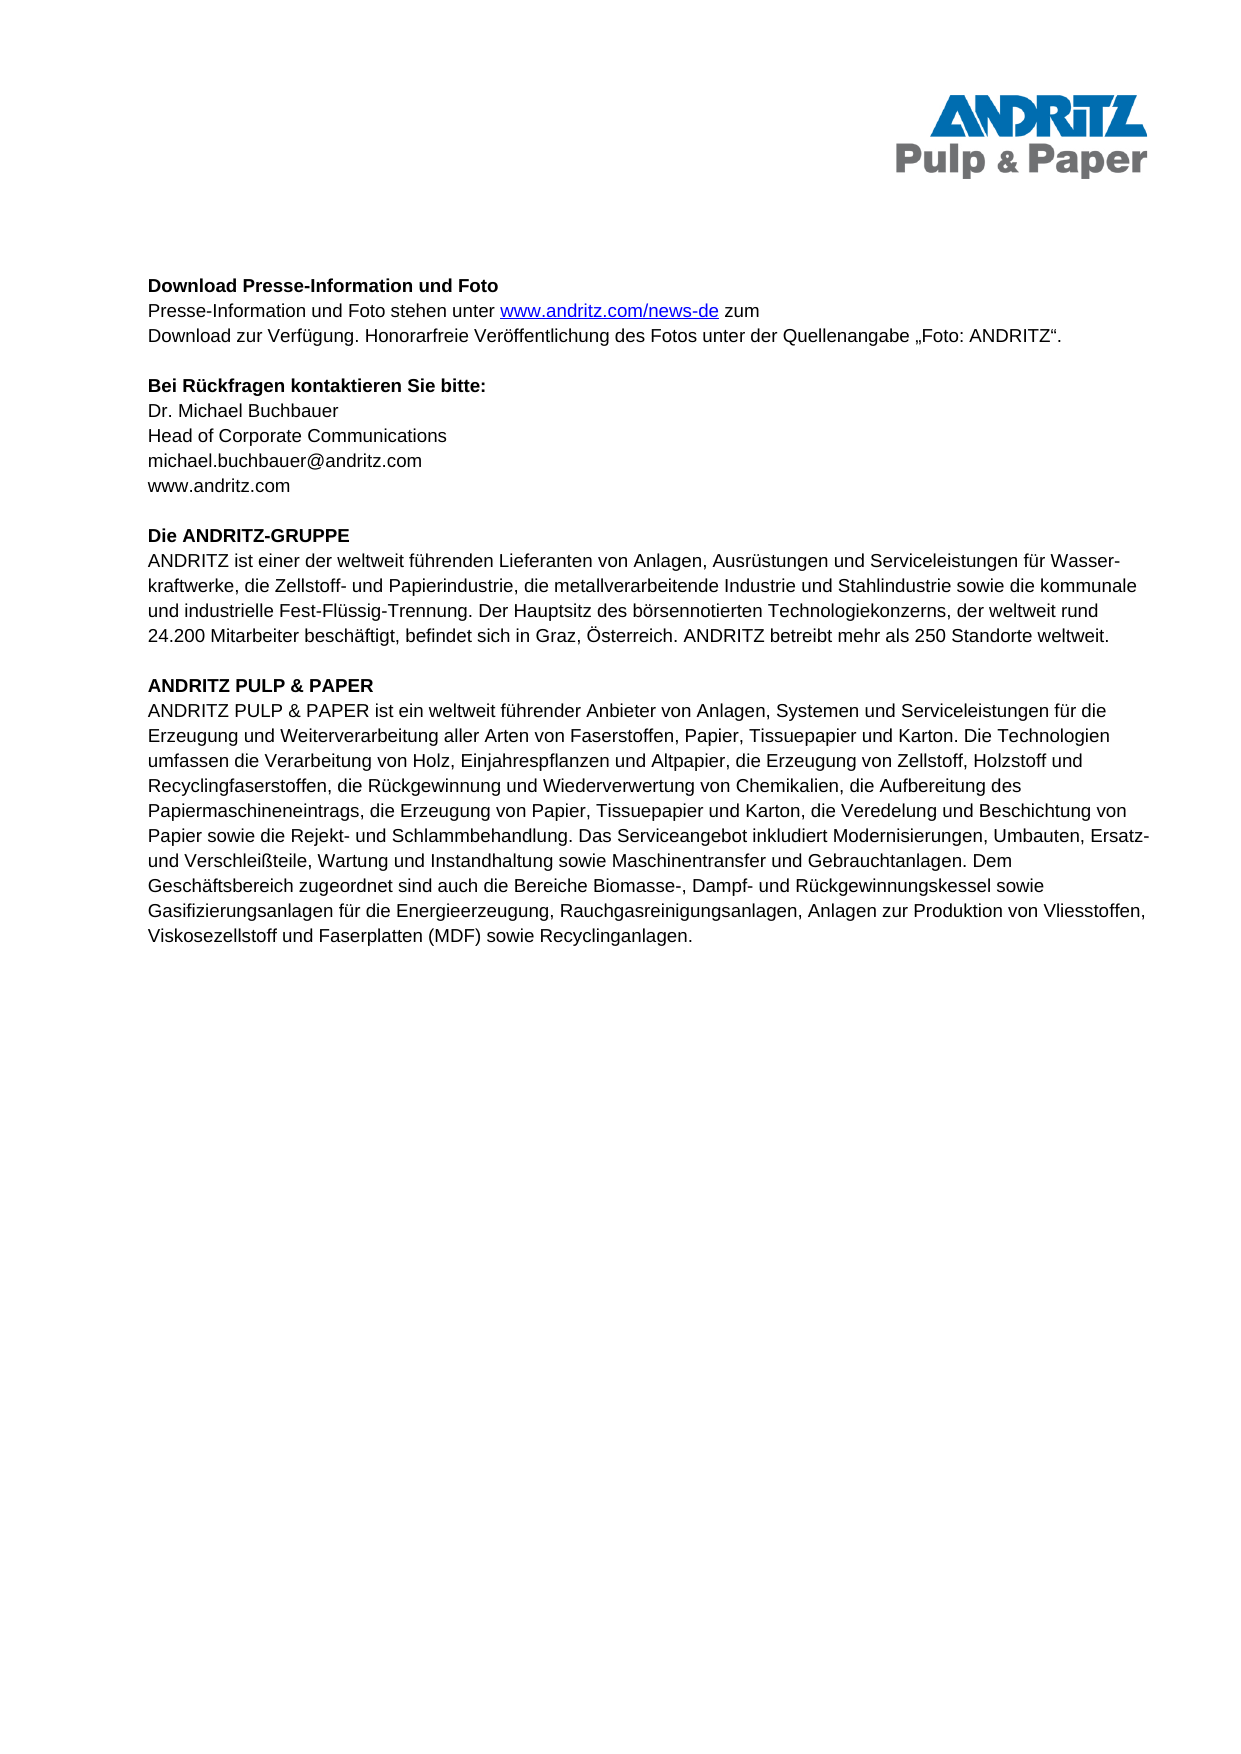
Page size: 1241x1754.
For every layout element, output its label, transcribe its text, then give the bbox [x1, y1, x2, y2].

text Presse-Information und Foto stehen unter www.andritz.com/news-de zum Download zur Verfügung. Honorarfreie Veröffentlichung des Fotos unter der Quellenangabe „Foto: ANDRITZ“. [148, 297, 1152, 347]
text michael.buchbauer@andritz.com [148, 447, 1152, 472]
text ANDRITZ PULP & PAPER [148, 672, 1152, 697]
text Bei Rückfragen kontaktieren Sie bitte: [148, 372, 1144, 397]
text Dr. Michael Buchbauer [148, 397, 1152, 422]
picture [896, 95, 1148, 179]
text Head of Corporate Communications [148, 422, 1152, 447]
text Download Presse-Information und Foto [148, 272, 1152, 297]
text www.andritz.com [148, 472, 1152, 497]
text Die ANDRITZ-GRUPPE [148, 522, 1152, 547]
text ANDRITZ PULP & PAPER ist ein weltweit führender Anbieter von Anlagen, Systemen und Serviceleistungen für die Erzeugung und Weiterverarbeitung aller Arten von Faserstoffen, Papier, Tissuepapier und Karton. Die Technologien umfassen die Verarbeitung von Holz, Einjahrespflanzen und Altpapier, die Erzeugung von Zellstoff, Holzstoff und Recyclingfaserstoffen, die Rückgewinnung und Wiederverwertung von Chemikalien, die Aufbereitung des Papiermaschineneintrags, die Erzeugung von Papier, Tissuepapier und Karton, die Veredelung und Beschichtung von Papier sowie die Rejekt- und Schlammbehandlung. Das Serviceangebot inkludiert Modernisierungen, Umbauten, Ersatz- und Verschleißteile, Wartung und Instandhaltung sowie Maschinentransfer und Gebrauchtanlagen. Dem Geschäftsbereich zugeordnet sind auch die Bereiche Biomasse-, Dampf- und Rückgewinnungskessel sowie Gasifizierungsanlagen für die Energieerzeugung, Rauchgasreinigungsanlagen, Anlagen zur Produktion von Vliesstoffen, Viskosezellstoff und Faserplatten (MDF) sowie Recyclinganlagen. [148, 697, 1152, 947]
text ANDRITZ ist einer der weltweit führenden Lieferanten von Anlagen, Ausrüstungen und Serviceleistungen für Wasser-kraftwerke, die Zellstoff- und Papierindustrie, die metallverarbeitende Industrie und Stahlindustrie sowie die kommunale und industrielle Fest-Flüssig-Trennung. Der Hauptsitz des börsennotierten Technologiekonzerns, der weltweit rund 24.200 Mitarbeiter beschäftigt, befindet sich in Graz, Österreich. ANDRITZ betreibt mehr als 250 Standorte weltweit. [148, 547, 1152, 647]
